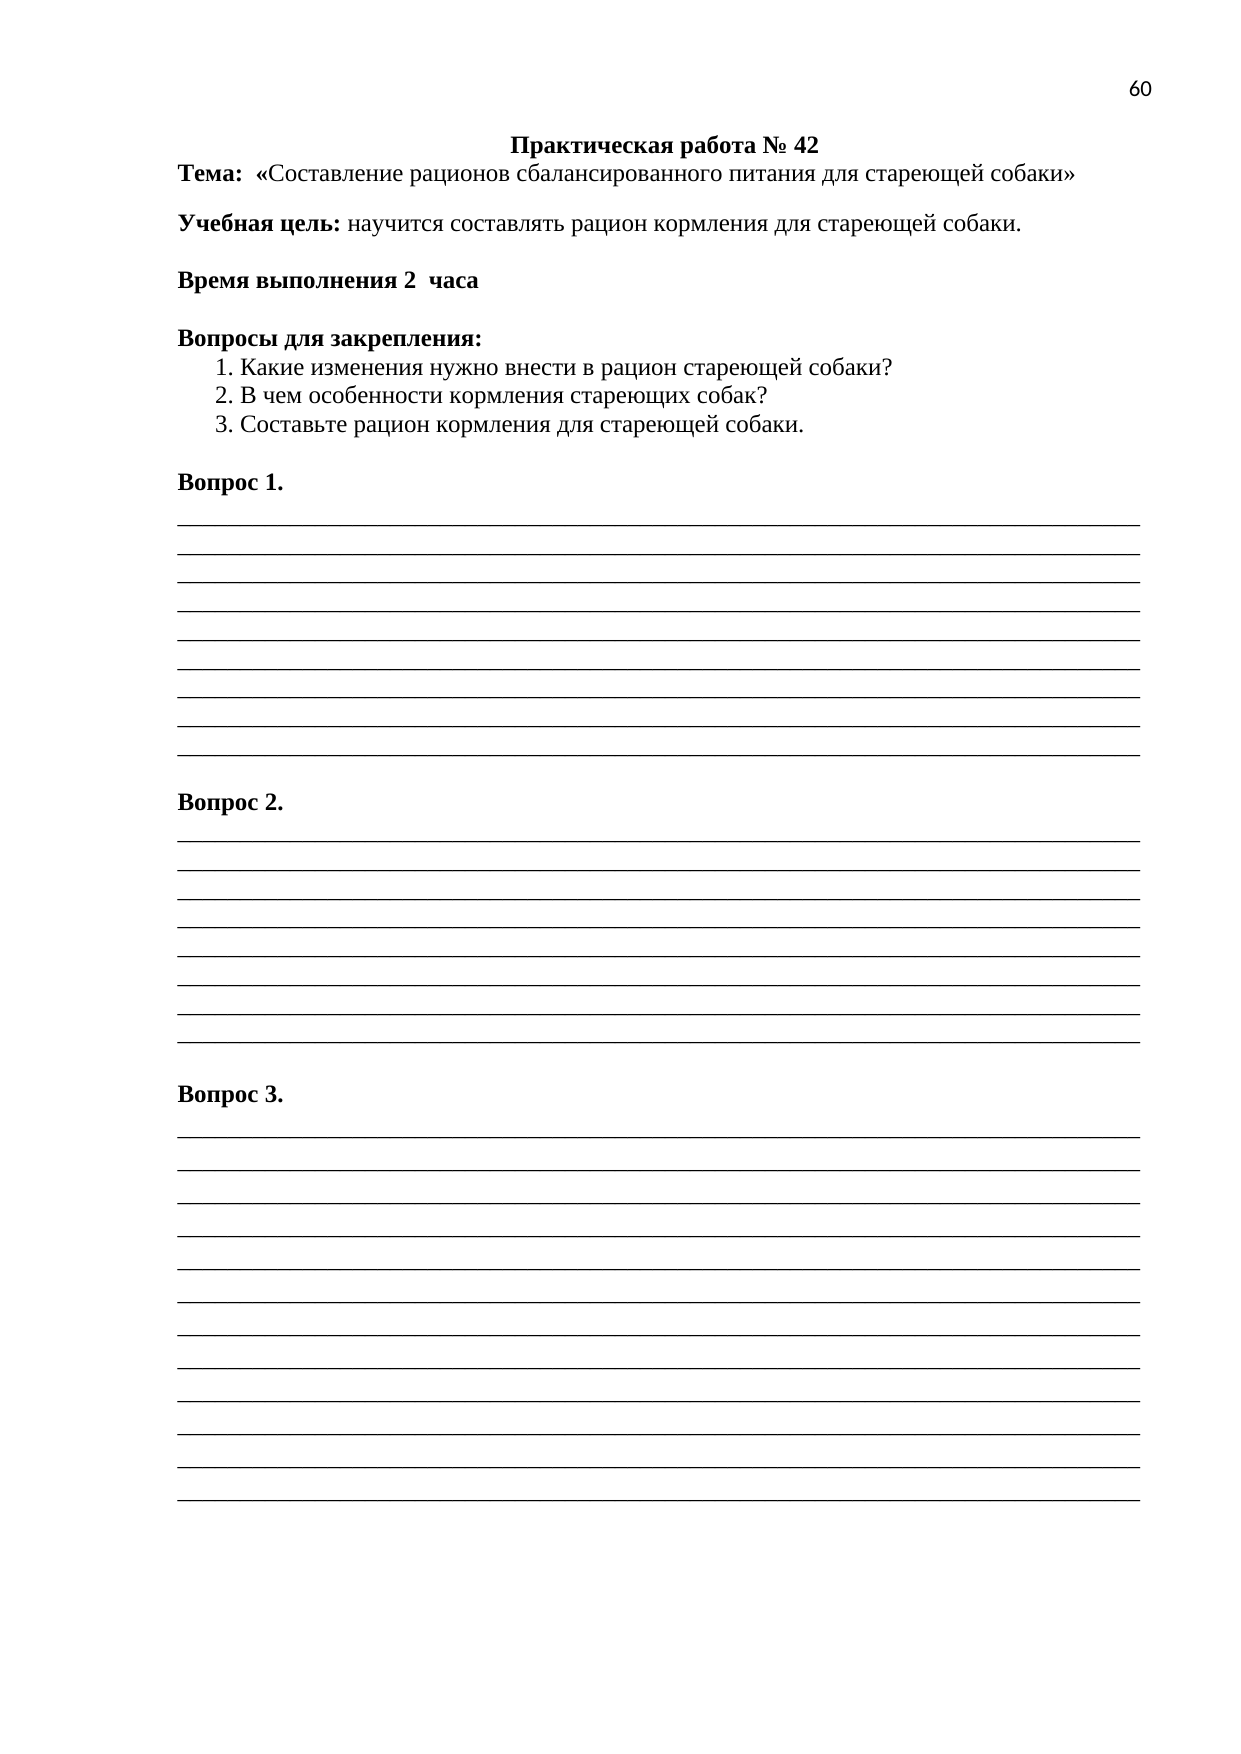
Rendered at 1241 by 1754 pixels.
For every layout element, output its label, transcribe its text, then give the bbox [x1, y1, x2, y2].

text 1. Какие изменения нужно внести в рацион стареющей собаки? [215, 352, 1152, 381]
text 2. В чем особенности кормления стареющих собак? [215, 381, 1152, 409]
text Вопрос 3. [177, 1079, 1152, 1108]
text _____________________________________________________________________________________________________________________________________________________________________________________________________________________________________________________________________________________________________________________________________________________________________________________________________________________________________________________________________________________________________________________________________________________________________________________________________________________________________________________________________________________________________________________ [177, 500, 1152, 759]
text Вопрос 1. [177, 467, 1152, 496]
text Учебная цель: научится составлять рацион кормления для стареющей собаки. [177, 208, 1152, 237]
text Вопрос 2. [177, 787, 1152, 816]
text Тема: «Составление рационов сбалансированного питания для стареющей собаки» [177, 158, 1152, 187]
text ____________________________________________________________________________________________________________________________________________________________________________________________________________________________________________________________________________________________________________________________________________________________________________________________________________________________________________________________________________________________________________________________________________________________________________________________________________________________________________________________________________________________________________________________________________________________________________________________________________________________________________________________________________________________________________________________________________________________ [177, 1112, 1152, 1504]
text Время выполнения 2 часа [177, 266, 1152, 294]
text Вопросы для закрепления: [177, 323, 1152, 352]
text ________________________________________________________________________________________________________________________________________________________________________________________________________________________________________________________________________________________________________________________________________________________________________________________________________________________________________________________________________________________________________________________________________________________________________________________________________________________________________ [177, 816, 1152, 1046]
text Практическая работа № 42 [177, 130, 1152, 158]
text 3. Составьте рацион кормления для стареющей собаки. [215, 409, 1152, 438]
